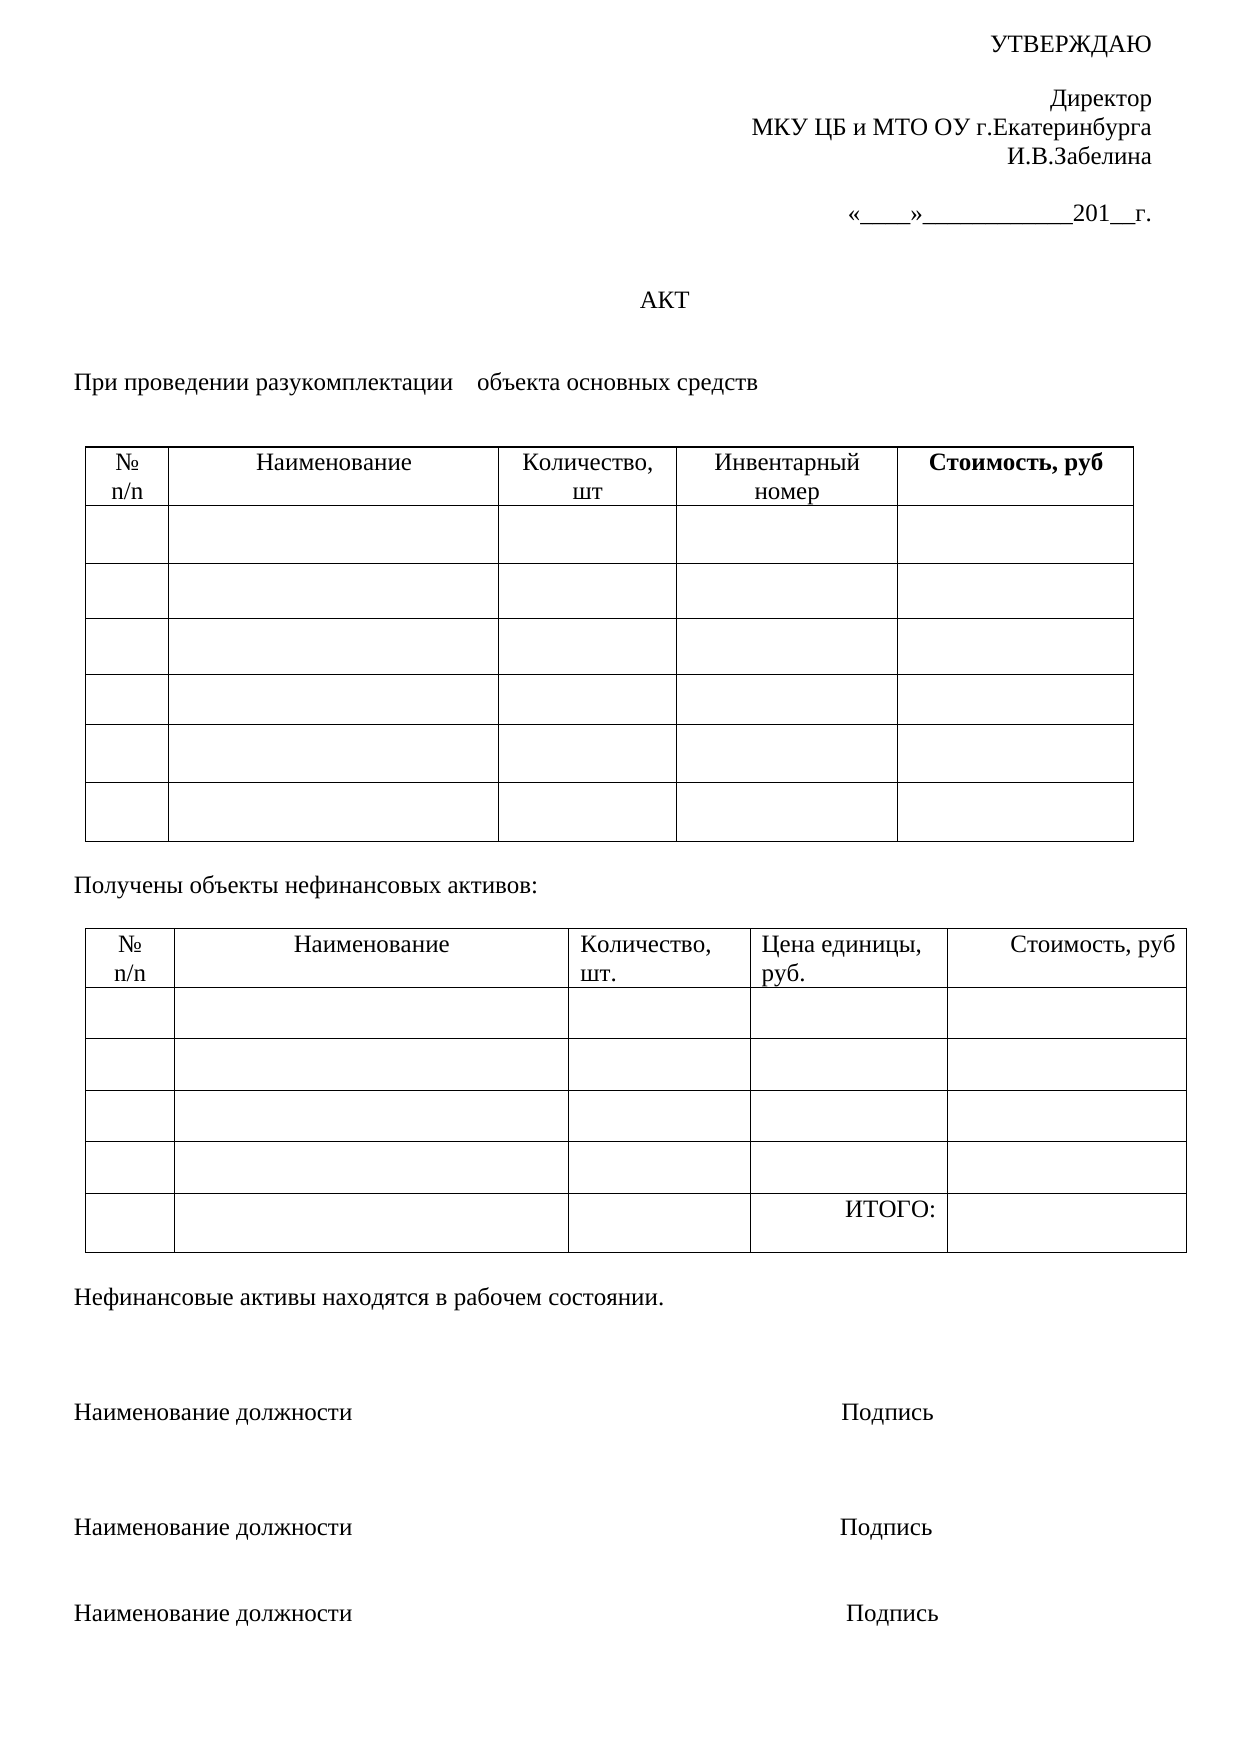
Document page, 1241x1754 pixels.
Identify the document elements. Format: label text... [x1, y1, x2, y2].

table_cell [86, 1142, 174, 1193]
table_cell [569, 988, 750, 1038]
table_cell [86, 506, 168, 563]
table_cell [499, 619, 676, 674]
text При проведении разукомплектации объекта основных средств [74, 367, 1152, 396]
table_header № n/n [86, 929, 174, 987]
table_header Инвентарный номер [677, 448, 897, 505]
table_cell [751, 988, 947, 1038]
table_cell [86, 988, 174, 1038]
table_cell [677, 619, 897, 674]
table_cell [175, 988, 568, 1038]
text «____»____________201__г. [177, 198, 1152, 227]
text Получены объекты нефинансовых активов: [74, 871, 1152, 899]
table_cell [948, 988, 1186, 1038]
table_cell [169, 619, 498, 674]
text УТВЕРЖДАЮ [177, 29, 1152, 58]
table_cell [898, 506, 1133, 563]
table_header Количество, шт. [569, 929, 750, 987]
table_cell [86, 725, 168, 782]
table_cell [677, 675, 897, 724]
table_cell [898, 675, 1133, 724]
table_cell [86, 1039, 174, 1090]
table_cell [948, 1039, 1186, 1090]
table_cell [86, 675, 168, 724]
table_cell [751, 1091, 947, 1141]
table_cell [499, 564, 676, 617]
table_cell [751, 1039, 947, 1090]
table_cell [677, 506, 897, 563]
table_cell [175, 1091, 568, 1141]
table_header № n/n [86, 448, 168, 505]
text Нефинансовые активы находятся в рабочем состоянии. [74, 1282, 1152, 1311]
table_header Цена единицы, руб. [751, 929, 947, 987]
table_cell [898, 564, 1133, 617]
table_header Наименование [169, 448, 498, 505]
table_cell [569, 1194, 750, 1252]
table_cell [677, 783, 897, 841]
table_cell [86, 1091, 174, 1141]
table_cell [948, 1142, 1186, 1193]
table_cell [86, 564, 168, 617]
table_cell [499, 783, 676, 841]
table_cell [169, 725, 498, 782]
table_cell [898, 783, 1133, 841]
table_cell [569, 1039, 750, 1090]
table_cell [677, 564, 897, 617]
table_cell [898, 619, 1133, 674]
table_cell [898, 725, 1133, 782]
table_cell [169, 783, 498, 841]
table_header Стоимость, руб [948, 929, 1186, 987]
table_cell ИТОГО: [751, 1194, 947, 1252]
table_cell [948, 1091, 1186, 1141]
table_cell [677, 725, 897, 782]
table_cell [499, 725, 676, 782]
table_cell [751, 1142, 947, 1193]
table_cell [499, 675, 676, 724]
text Наименование должности Подпись [74, 1512, 1152, 1541]
table_header Стоимость, руб [898, 448, 1133, 505]
table_cell [86, 1194, 174, 1252]
table_cell [499, 506, 676, 563]
text АКТ [177, 285, 1152, 313]
table_cell [86, 783, 168, 841]
table_cell [948, 1194, 1186, 1252]
table_cell [86, 619, 168, 674]
text И.В.Забелина [177, 141, 1152, 170]
table_header Наименование [175, 929, 568, 987]
text Наименование должности Подпись [74, 1397, 1152, 1454]
table_cell [175, 1039, 568, 1090]
table_cell [169, 675, 498, 724]
table_cell [175, 1142, 568, 1193]
table_cell [569, 1142, 750, 1193]
text Наименование должности Подпись [74, 1598, 1152, 1627]
text Директор [177, 83, 1152, 112]
table_cell [175, 1194, 568, 1252]
text МКУ ЦБ и МТО ОУ г.Екатеринбурга [177, 112, 1152, 141]
table_cell [169, 564, 498, 617]
table_header Количество, шт [499, 448, 676, 505]
table_cell [169, 506, 498, 563]
table_cell [569, 1091, 750, 1141]
